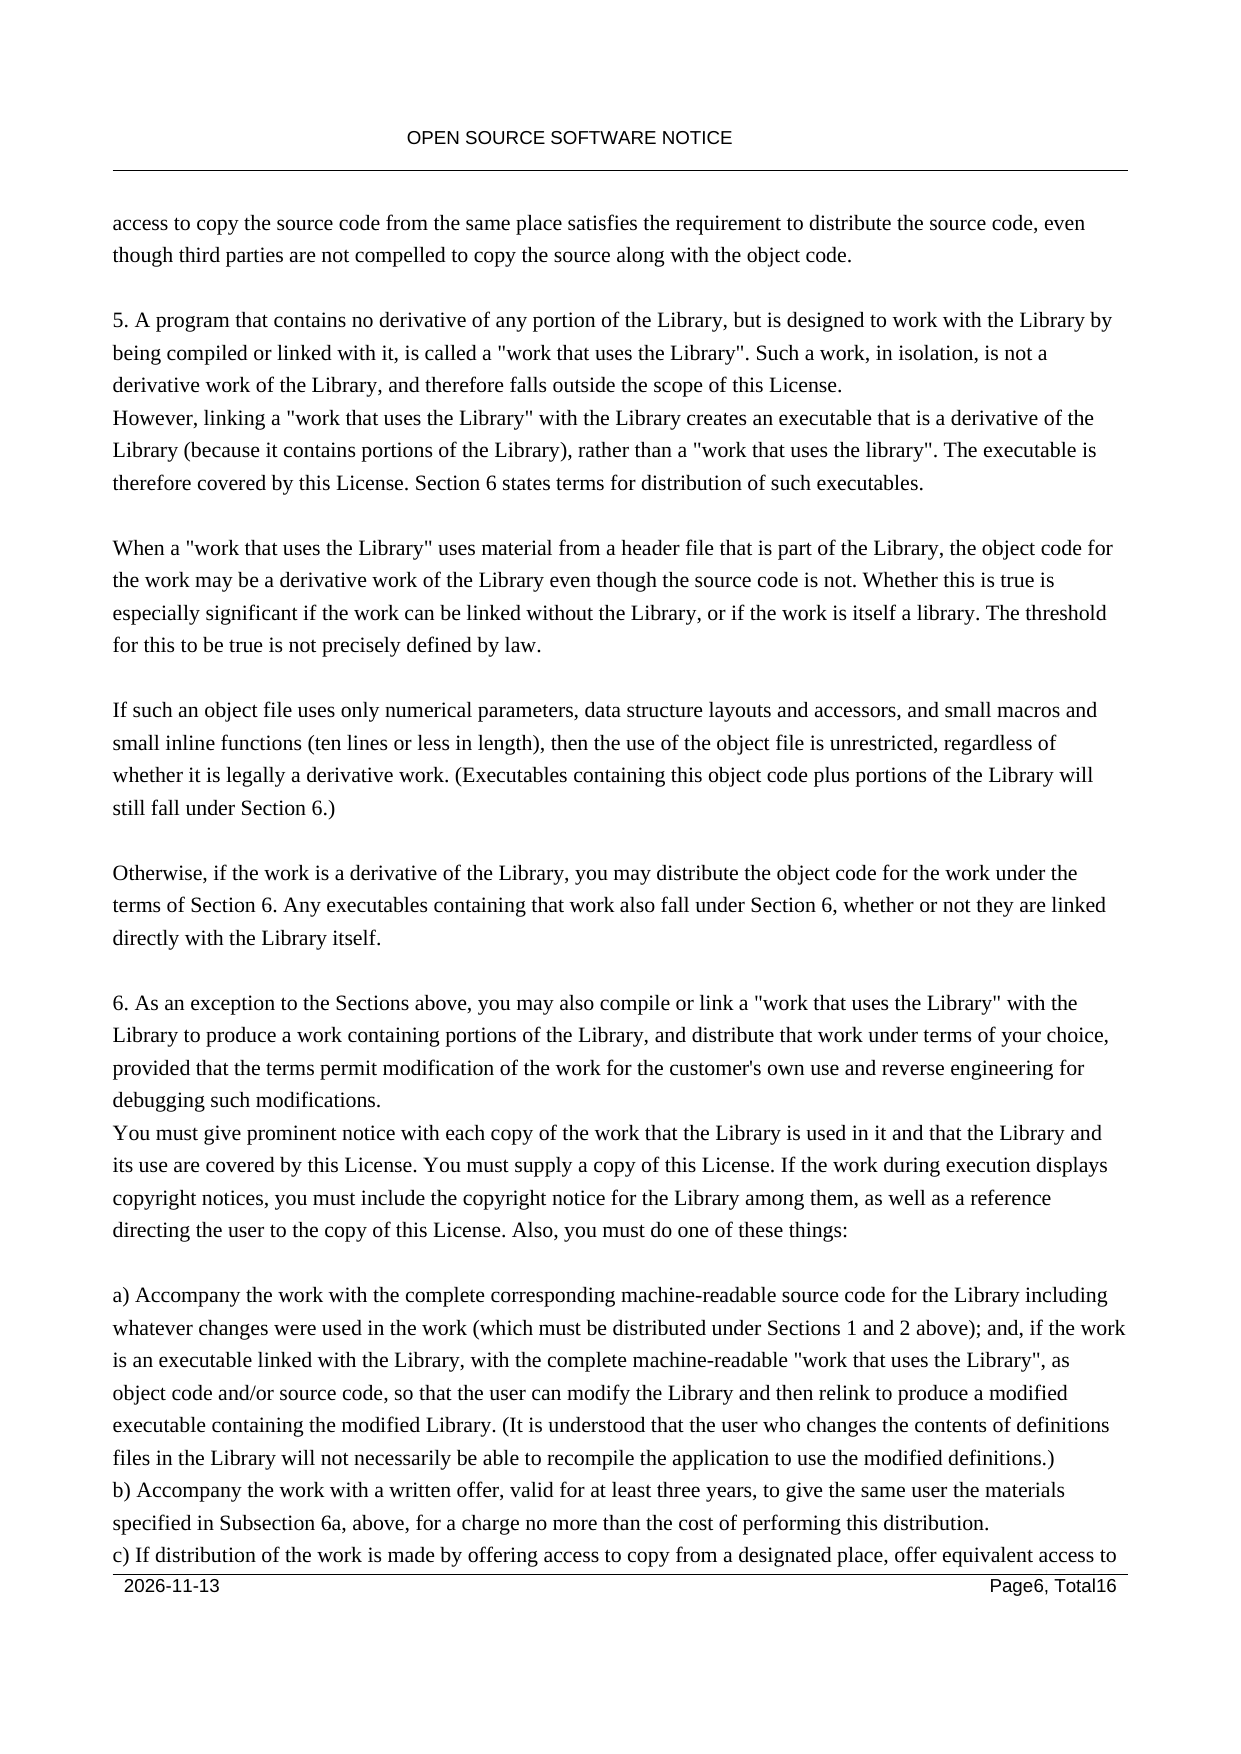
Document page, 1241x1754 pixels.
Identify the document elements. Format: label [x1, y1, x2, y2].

text [112, 206, 1128, 1571]
